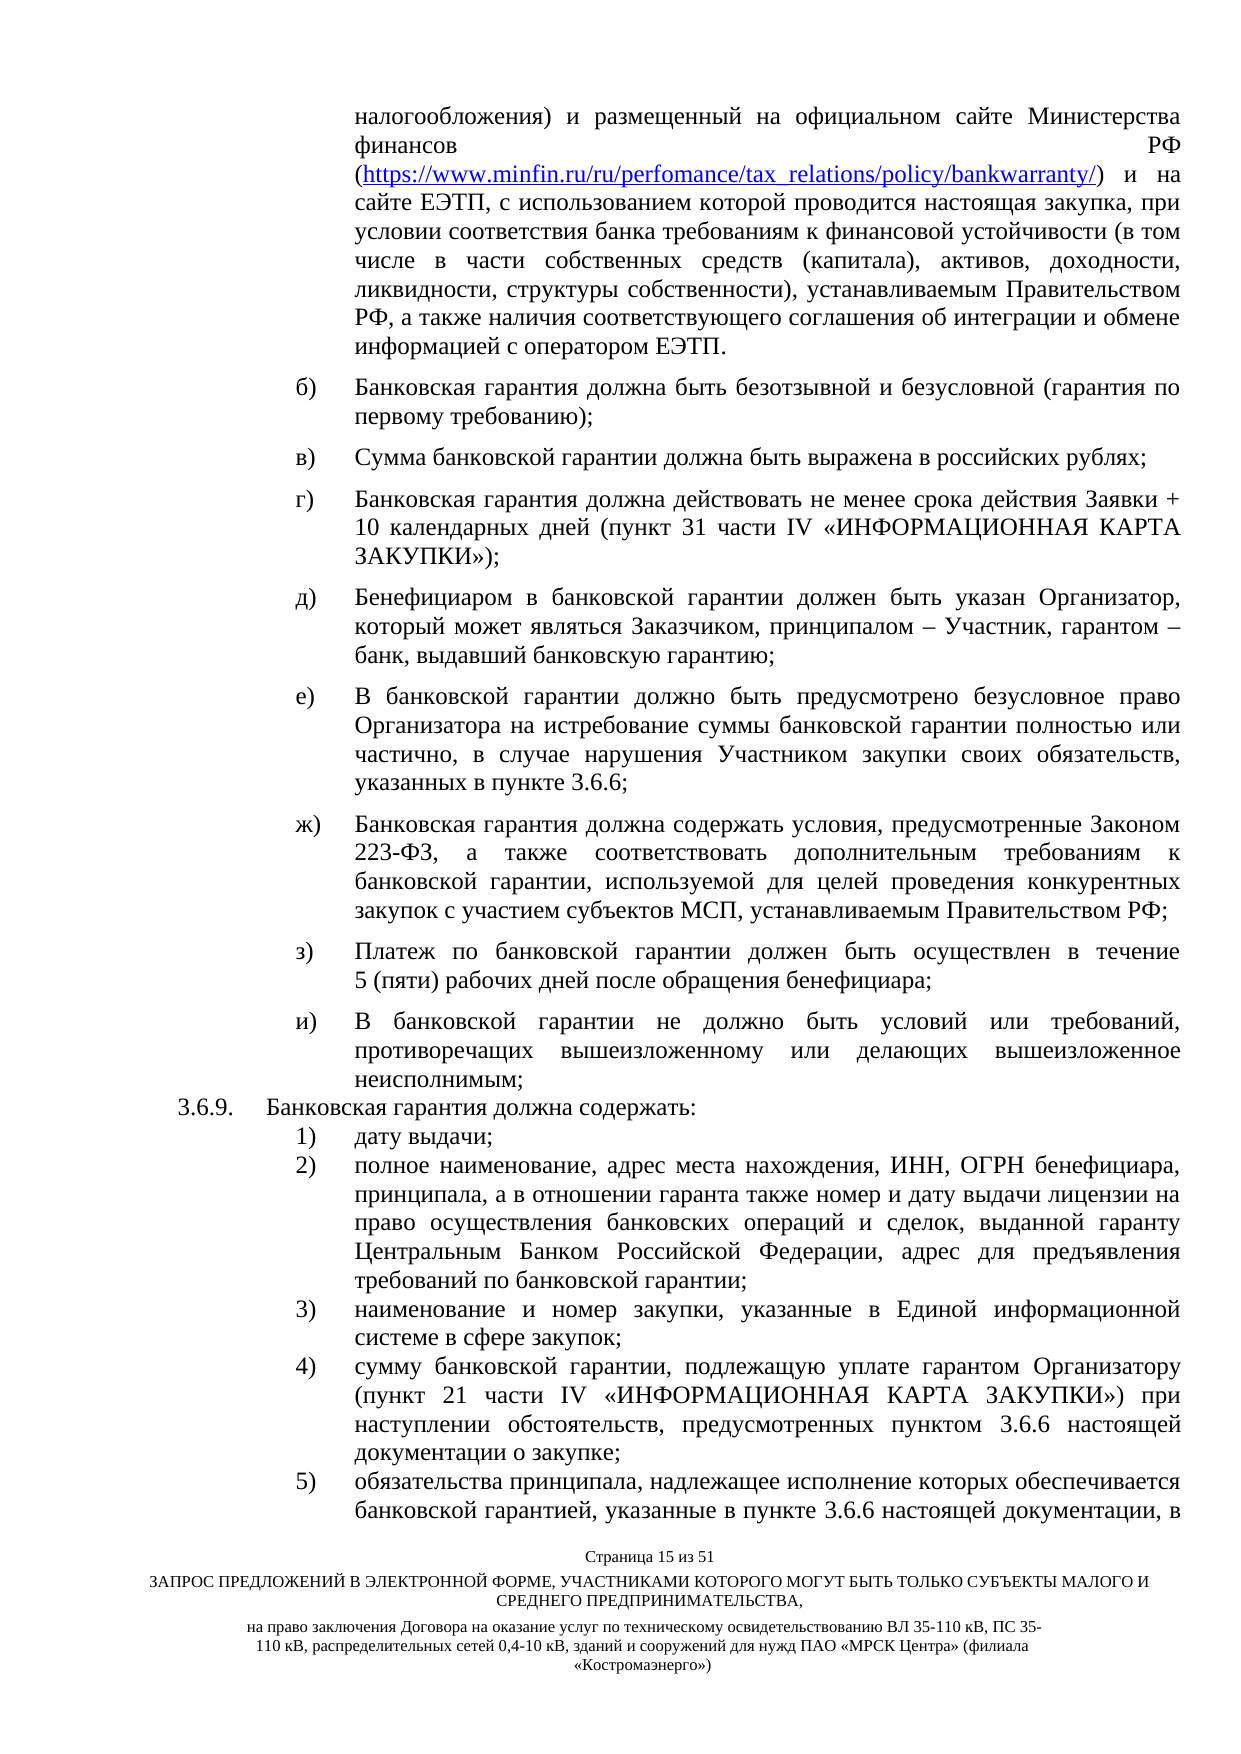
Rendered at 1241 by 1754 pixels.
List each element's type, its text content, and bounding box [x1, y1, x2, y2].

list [295, 101, 1181, 360]
list сумму банковской гарантии, подлежащую уплате гарантом Организатору (пункт 21 части IV «ИНФОРМАЦИОННАЯ КАРТА ЗАКУПКИ») при наступлении обстоятельств, предусмотренных пунктом 3.6.6 настоящей документации о закупке; [295, 1351, 1181, 1466]
list Банковская гарантия должна содержать условия, предусмотренные Законом 223-ФЗ, а также соответствовать дополнительным требованиям к банковской гарантии, используемой для целей проведения конкурентных закупок с участием субъектов МСП, устанавливаемым Правительством РФ; [295, 809, 1181, 924]
subtitle Банковская гарантия должна содержать: [118, 1092, 1181, 1121]
list Платеж по банковской гарантии должен быть осуществлен в течение 5 (пяти) рабочих дней после обращения бенефициара; [295, 936, 1181, 994]
list В банковской гарантии не должно быть условий или требований, противоречащих вышеизложенному или делающих вышеизложенное неисполнимым; [295, 1006, 1181, 1092]
list полное наименование, адрес места нахождения, ИНН, ОГРН бенефициара, принципала, а в отношении гаранта также номер и дату выдачи лицензии на право осуществления банковских операций и сделок, выданной гаранту Центральным Банком Российской Федерации, адрес для предъявления требований по банковской гарантии; [295, 1150, 1181, 1294]
list дату выдачи; [295, 1121, 1181, 1150]
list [295, 1466, 1181, 1524]
list В банковской гарантии должно быть предусмотрено безусловное право Организатора на истребование суммы банковской гарантии полностью или частично, в случае нарушения Участником закупки своих обязательств, указанных в пункте 3.6.6; [295, 681, 1181, 796]
list Бенефициаром в банковской гарантии должен быть указан Организатор, который может являться Заказчиком, принципалом – Участник, гарантом – банк, выдавший банковскую гарантию; [295, 582, 1181, 669]
list Банковская гарантия должна действовать не менее срока действия Заявки + 10 календарных дней (пункт 31 части IV «ИНФОРМАЦИОННАЯ КАРТА ЗАКУПКИ»); [295, 484, 1181, 570]
list Сумма банковской гарантии должна быть выражена в российских рублях; [295, 442, 1181, 471]
list наименование и номер закупки, указанные в Единой информационной системе в сфере закупок; [295, 1294, 1181, 1351]
list Банковская гарантия должна быть безотзывной и безусловной (гарантия по первому требованию); [295, 372, 1181, 430]
